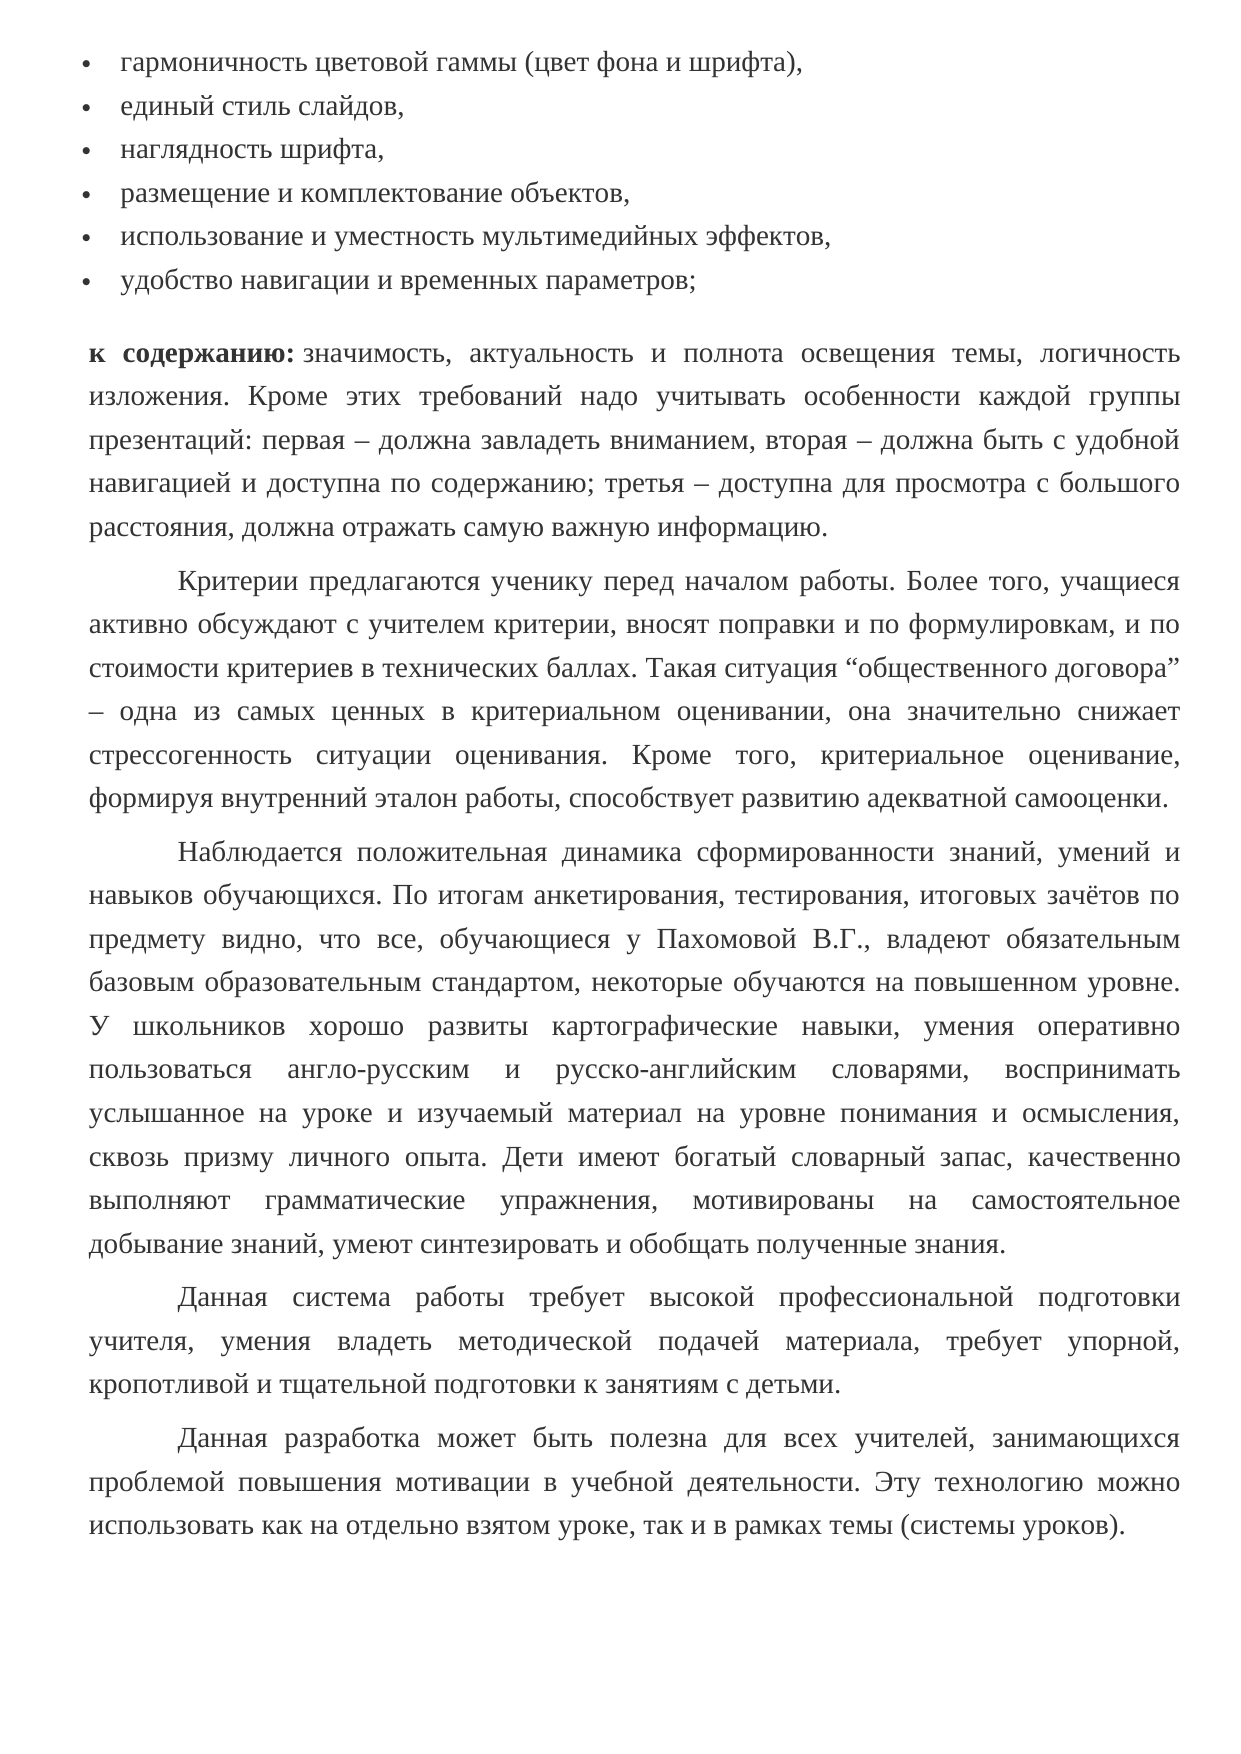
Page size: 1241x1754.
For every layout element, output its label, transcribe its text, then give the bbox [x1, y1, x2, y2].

list единый стиль слайдов, [83, 88, 1181, 121]
list удобство навигации и временных параметров; [83, 262, 1181, 296]
list гармоничность цветовой гаммы (цвет фона и шрифта), [83, 44, 1181, 78]
text Данная система работы требует высокой профессиональной подготовки учителя, умения владеть методической подачей материала, требует упорной, кропотливой и тщательной подготовки к занятиям с детьми. [89, 1279, 1181, 1400]
text Наблюдается положительная динамика сформированности знаний, умений и навыков обучающихся. По итогам анкетирования, тестирования, итоговых зачётов по предмету видно, что все, обучающиеся у Пахомовой В.Г., владеют обязательным базовым образовательным стандартом, некоторые обучаются на повышенном уровне. У школьников хорошо развиты картографические навыки, умения оперативно пользоваться англо-русским и русско-английским словарями, воспринимать услышанное на уроке и изучаемый материал на уровне понимания и осмысления, сквозь призму личного опыта. Дети имеют богатый словарный запас, качественно выполняют грамматические упражнения, мотивированы на самостоятельное добывание знаний, умеют синтезировать и обобщать полученные знания. [89, 834, 1181, 1259]
text Критерии предлагаются ученику перед началом работы. Более того, учащиеся активно обсуждают с учителем критерии, вносят поправки и по формулировкам, и по стоимости критериев в технических баллах. Такая ситуация “общественного договора” – одна из самых ценных в критериальном оценивании, она значительно снижает стрессогенность ситуации оценивания. Кроме того, критериальное оценивание, формируя внутренний эталон работы, способствует развитию адекватной самооценки. [89, 563, 1181, 814]
list использование и уместность мультимедийных эффектов, [83, 218, 1181, 252]
list размещение и комплектование объектов, [83, 175, 1181, 208]
text Данная разработка может быть полезна для всех учителей, занимающихся проблемой повышения мотивации в учебной деятельности. Эту технологию можно использовать как на отдельно взятом уроке, так и в рамках темы (системы уроков). [89, 1420, 1181, 1541]
list наглядность шрифта, [83, 131, 1181, 165]
text к содержанию: значимость, актуальность и полнота освещения темы, логичность изложения. Кроме этих требований надо учитывать особенности каждой группы презентаций: первая – должна завладеть вниманием, вторая – должна быть с удобной навигацией и доступна по содержанию; третья – доступна для просмотра с большого расстояния, должна отражать самую важную информацию. [89, 335, 1181, 542]
